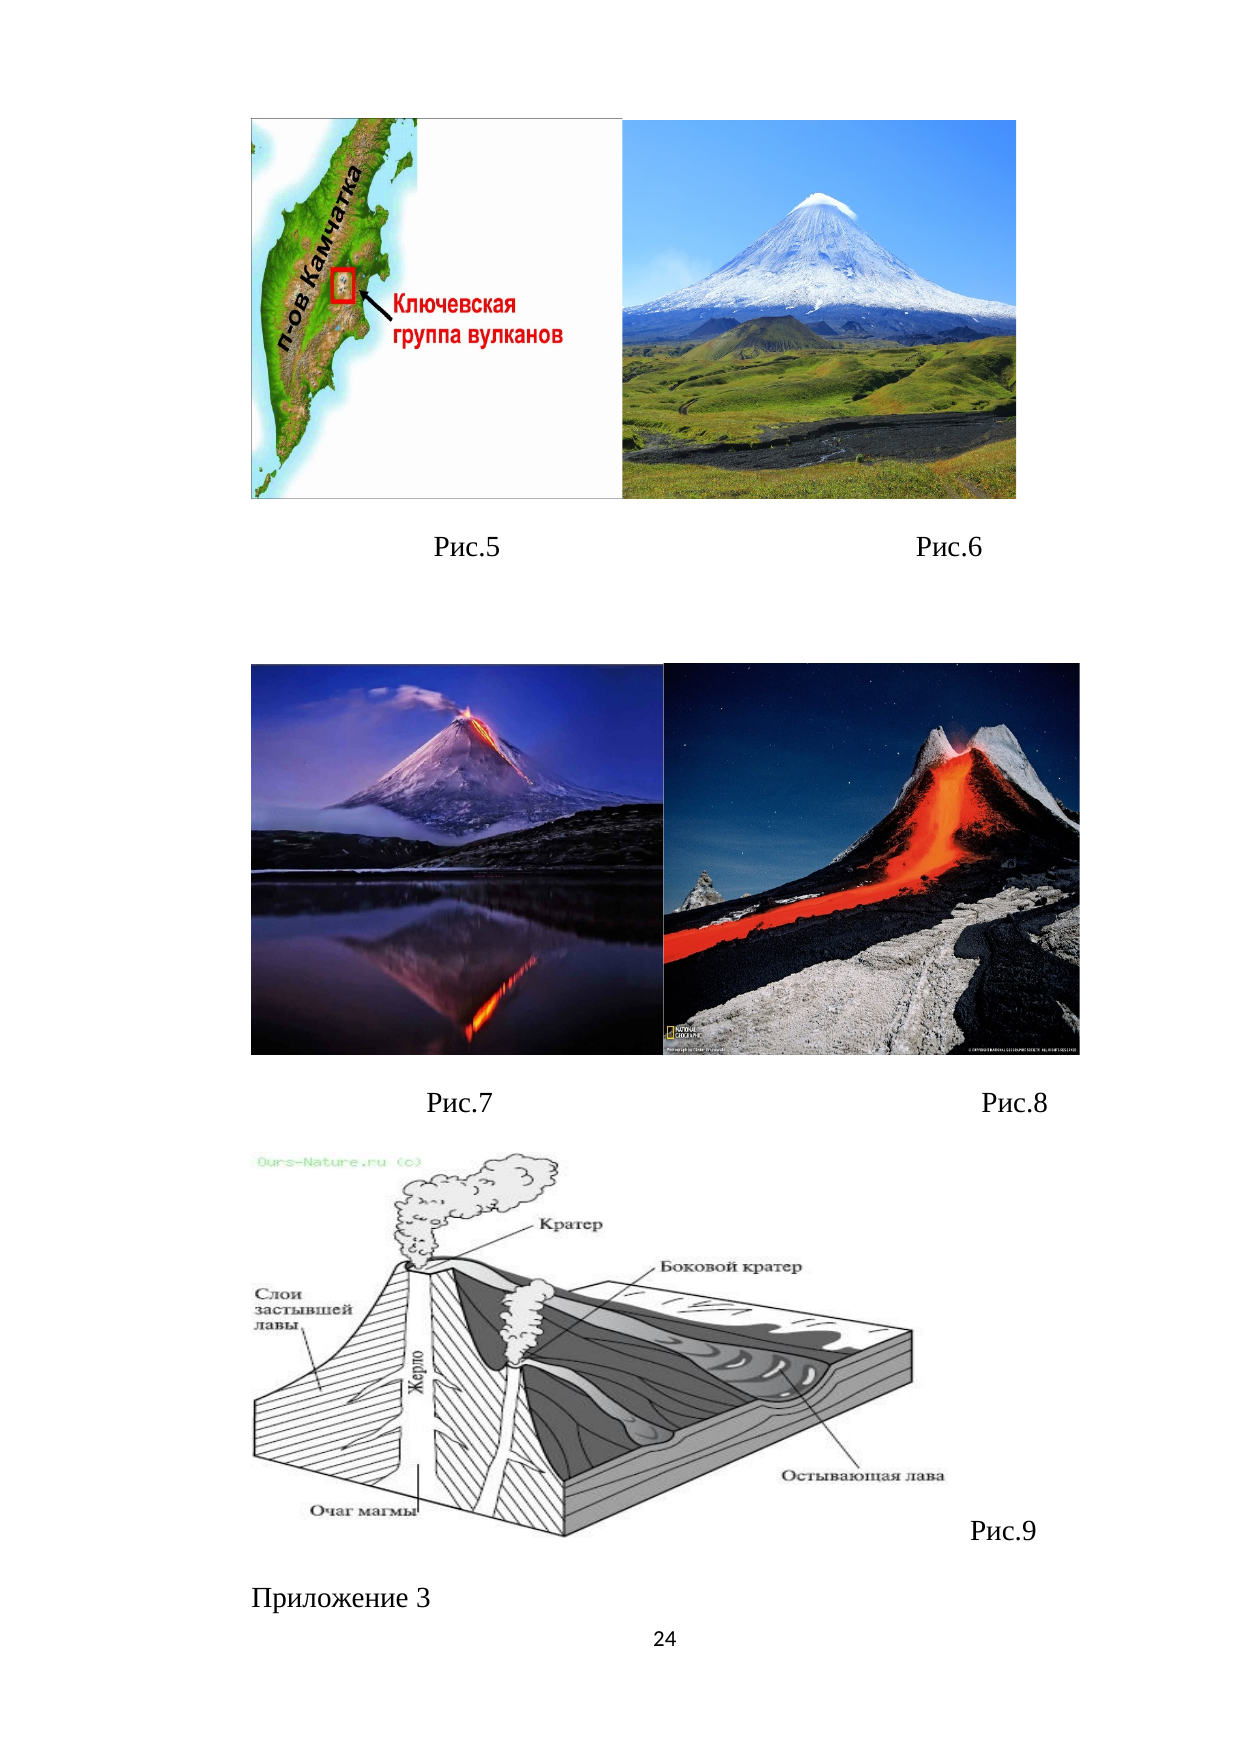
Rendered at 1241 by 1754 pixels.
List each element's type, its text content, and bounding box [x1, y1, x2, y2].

text Приложение 3 [177, 1580, 1152, 1613]
picture [251, 663, 1080, 1055]
picture [251, 118, 1017, 499]
picture [251, 1152, 948, 1541]
text Рис.7 Рис.8 [177, 1085, 1152, 1118]
text Рис.5 Рис.6 [177, 529, 1152, 563]
